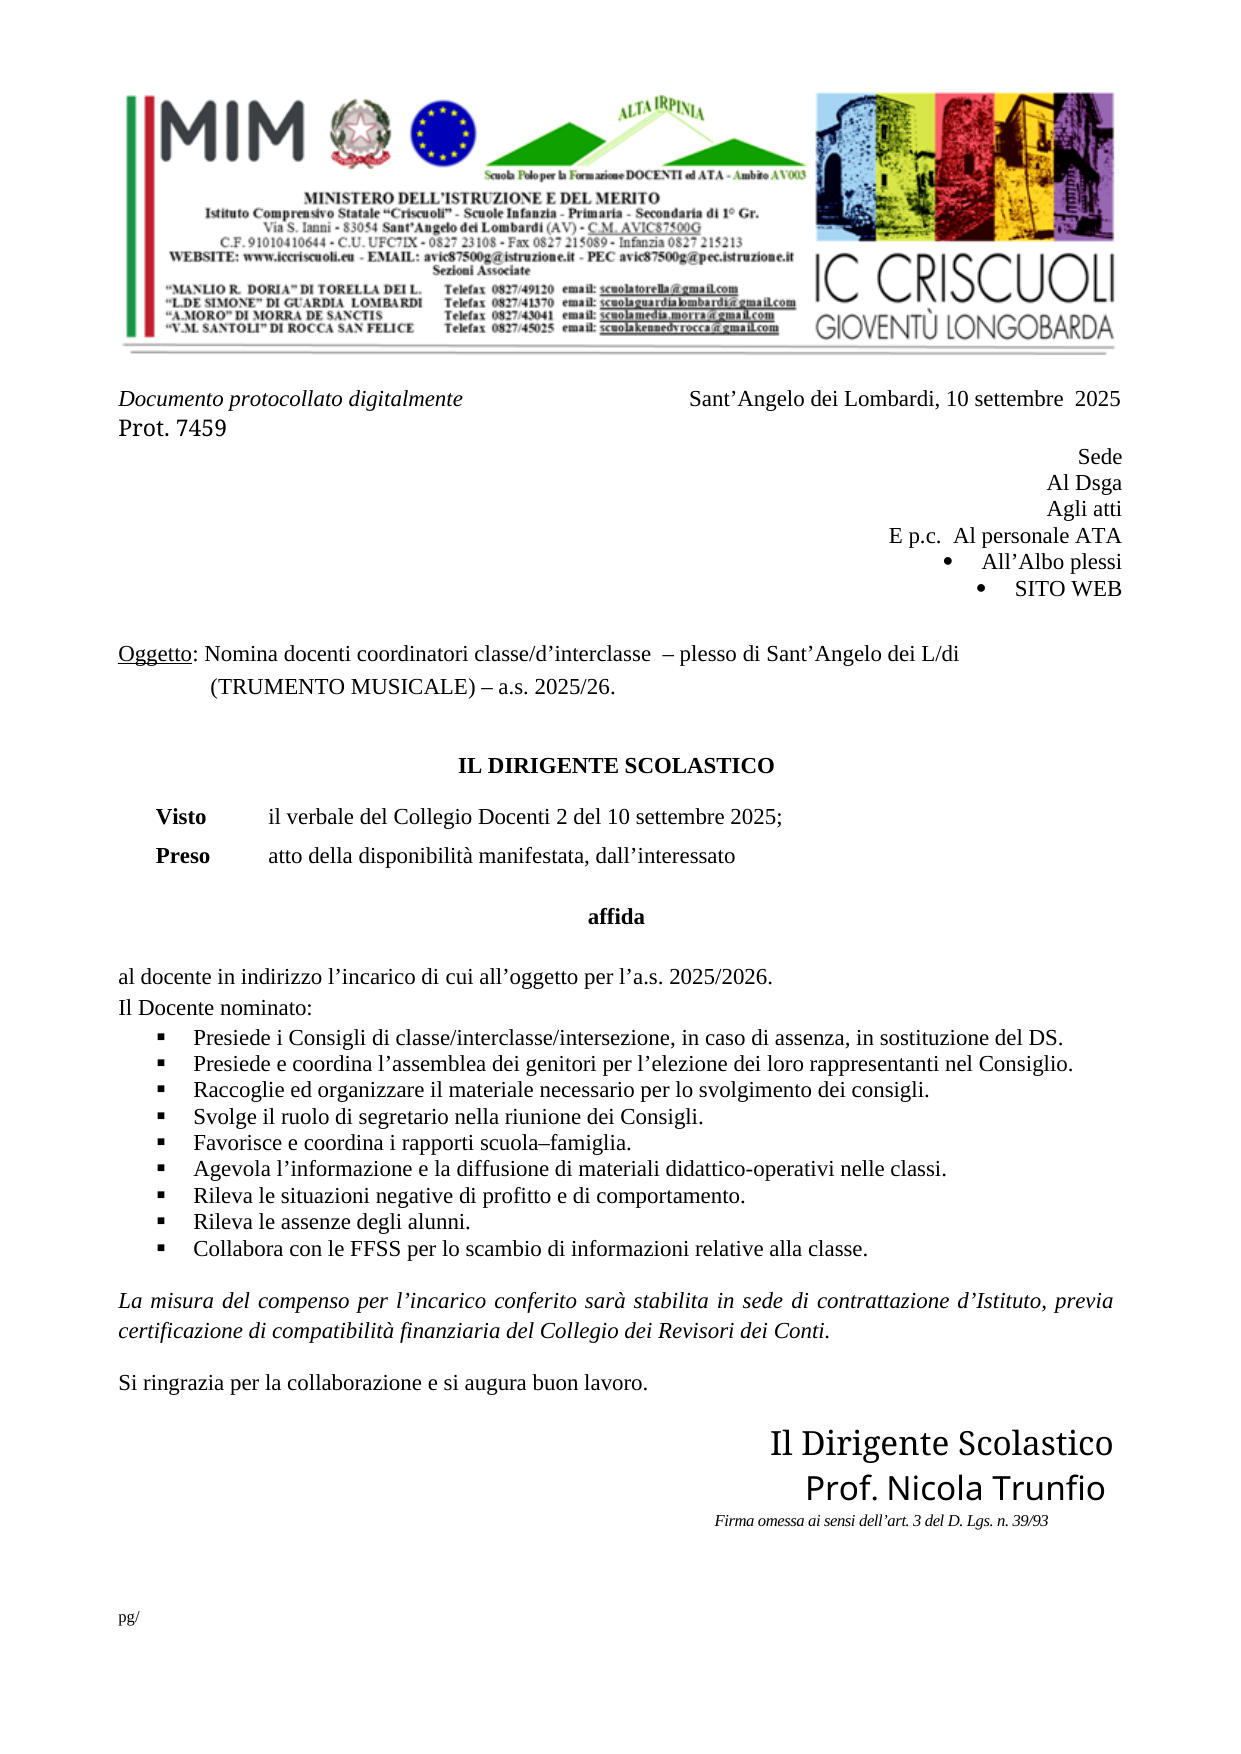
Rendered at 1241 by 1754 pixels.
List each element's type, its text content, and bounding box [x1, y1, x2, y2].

text Il Dirigente Scolastico [643, 1419, 1122, 1465]
list Favorisce e coordina i rapporti scuola–famiglia. [156, 1129, 1115, 1156]
list Rileva le assenze degli alunni. [156, 1208, 1115, 1234]
text Documento protocollato digitalmente Sant’Angelo dei Lombardi, 10 settembre 2025 [118, 385, 1122, 412]
text Sede [118, 443, 1122, 469]
text Il Docente nominato: [118, 993, 1114, 1020]
text al docente in indirizzo l’incarico di cui all’oggetto per l’a.s. 2025/2026. [118, 963, 1114, 990]
list Presiede e coordina l’assemblea dei genitori per l’elezione dei loro rappresentanti nel Consiglio. [156, 1050, 1122, 1076]
list Agevola l’informazione e la diffusione di materiali didattico-operativi nelle classi. [156, 1156, 1115, 1182]
text Preso atto della disponibilità manifestata, dall’interessato [156, 842, 1114, 869]
list Collabora con le FFSS per lo scambio di informazioni relative alla classe. [156, 1234, 1115, 1261]
text Al Dsga [118, 469, 1122, 496]
text Agli atti [118, 496, 1122, 522]
text pg/ [118, 1596, 1115, 1629]
text La misura del compenso per l’incarico conferito sarà stabilita in sede di contrattazione d’Istituto, previa certificazione di compatibilità finanziaria del Collegio dei Revisori dei Conti. [118, 1287, 1115, 1344]
list All’Albo plessi [418, 548, 1122, 574]
text Oggetto: Nomina docenti coordinatori classe/d’interclasse – plesso di Sant’Angelo dei L/di [118, 634, 1114, 668]
text Prot. 7459 [118, 412, 1122, 443]
text Visto il verbale del Collegio Docenti 2 del 10 settembre 2025; [156, 803, 1114, 829]
text Si ringrazia per la collaborazione e si augura buon lavoro. [118, 1368, 1115, 1395]
list Rileva le situazioni negative di profitto e di comportamento. [156, 1182, 1115, 1208]
picture [118, 88, 1123, 361]
text Firma omessa ai sensi dell’art. 3 del D. Lgs. n. 39/93 [118, 1510, 1122, 1529]
list Presiede i Consigli di classe/interclasse/intersezione, in caso di assenza, in sostituzione del DS. [156, 1024, 1115, 1050]
list Raccoglie ed organizzare il materiale necessario per lo svolgimento dei consigli. [156, 1076, 1122, 1103]
list SITO WEB [418, 574, 1122, 601]
text Prof. Nicola Trunfio [118, 1465, 1122, 1510]
text (TRUMENTO MUSICALE) – a.s. 2025/26. [118, 668, 1114, 701]
text IL DIRIGENTE SCOLASTICO [118, 752, 1115, 778]
list Svolge il ruolo di segretario nella riunione dei Consigli. [156, 1103, 1115, 1129]
text E p.c. Al personale ATA [118, 522, 1122, 548]
text affida [118, 903, 1114, 929]
